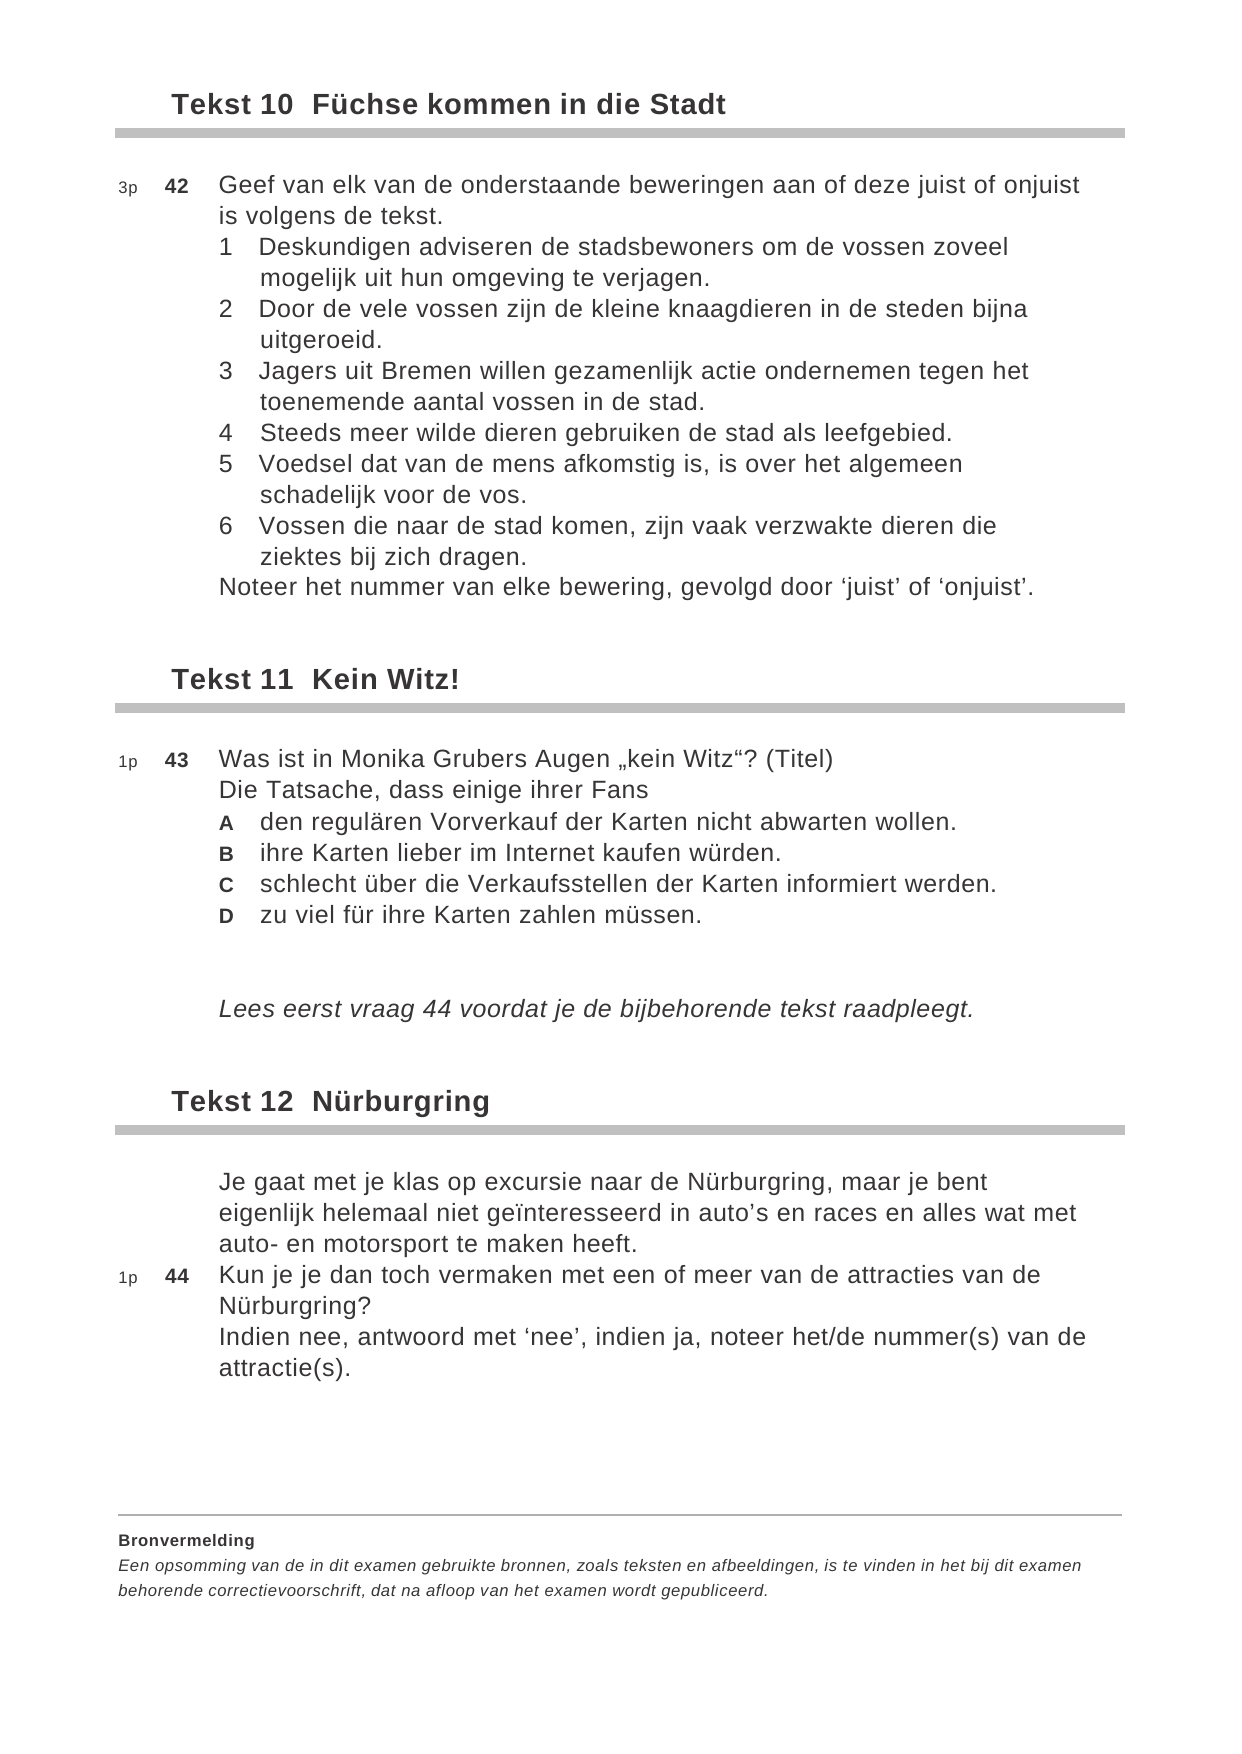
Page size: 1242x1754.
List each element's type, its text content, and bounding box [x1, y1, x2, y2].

text Noteer het nummer van elke bewering, gevolgd door ‘juist’ of ‘onjuist’. [218, 573, 1144, 600]
text 3 Jagers uit Bremen willen gezamenlijk actie ondernemen tegen het toenemende aantal vossen in de stad. [218, 356, 1035, 416]
text 6 Vossen die naar de stad komen, zijn vaak verzwakte dieren die ziektes bij zich dragen. [218, 511, 1003, 571]
text Indien nee, antwoord met ‘nee’, indien ja, noteer het/de nummer(s) van de attractie(s). [218, 1322, 1090, 1382]
text B ihre Karten lieber im Internet kaufen würden. [218, 838, 1144, 866]
text C schlecht über die Verkaufsstellen der Karten informiert werden. [218, 869, 1144, 898]
text 1 Deskundigen adviseren de stadsbewoners om de vossen zoveel mogelijk uit hun omgeving te verjagen. [218, 232, 1015, 291]
text Lees eerst vraag 44 voordat je de bijbehorende tekst raadpleegt. [218, 994, 1144, 1023]
text 5 Voedsel dat van de mens afkomstig is, is over het algemeen schadelijk voor de vos. [218, 449, 969, 509]
text Bronvermelding [118, 1531, 1144, 1550]
text Tekst 12 Nürburgring [171, 1085, 1144, 1117]
text eigenlijk helemaal niet geïnteresseerd in auto’s en races en alles wat met auto- en motorsport te maken heeft. [218, 1198, 1081, 1258]
text D zu viel für ihre Karten zahlen müssen. [218, 900, 1144, 929]
text 4 Steeds meer wilde dieren gebruiken de stad als leefgebied. [218, 418, 1144, 447]
text 2 Door de vele vossen zijn de kleine knaagdieren in de steden bijna uitgeroeid. [218, 294, 1033, 353]
text Tekst 11 Kein Witz! [171, 663, 1144, 694]
text 3p 42 Geef van elk van de onderstaande beweringen aan of deze juist of onjuist is volgens de tekst. [118, 169, 1084, 229]
text 1p 44 Kun je je dan toch vermaken met een of meer van de attracties van de [118, 1260, 1144, 1289]
text Je gaat met je klas op excursie naar de Nürburgring, maar je bent [218, 1167, 1144, 1195]
text Tekst 10 Füchse kommen in die Stadt [171, 88, 1144, 120]
text Een opsomming van de in dit examen gebruikte bronnen, zoals teksten en afbeeldingen, is te vinden in het bij dit examen behorende correctievoorschrift, dat na afloop van het examen wordt gepubliceerd. [118, 1550, 1091, 1600]
text A den regulären Vorverkauf der Karten nicht abwarten wollen. [218, 806, 1144, 835]
text 1p 43 Was ist in Monika Grubers Augen „kein Witz“? (Titel) Die Tatsache, dass einige ihrer Fans [118, 744, 839, 804]
text Nürburgring? [218, 1291, 1144, 1320]
